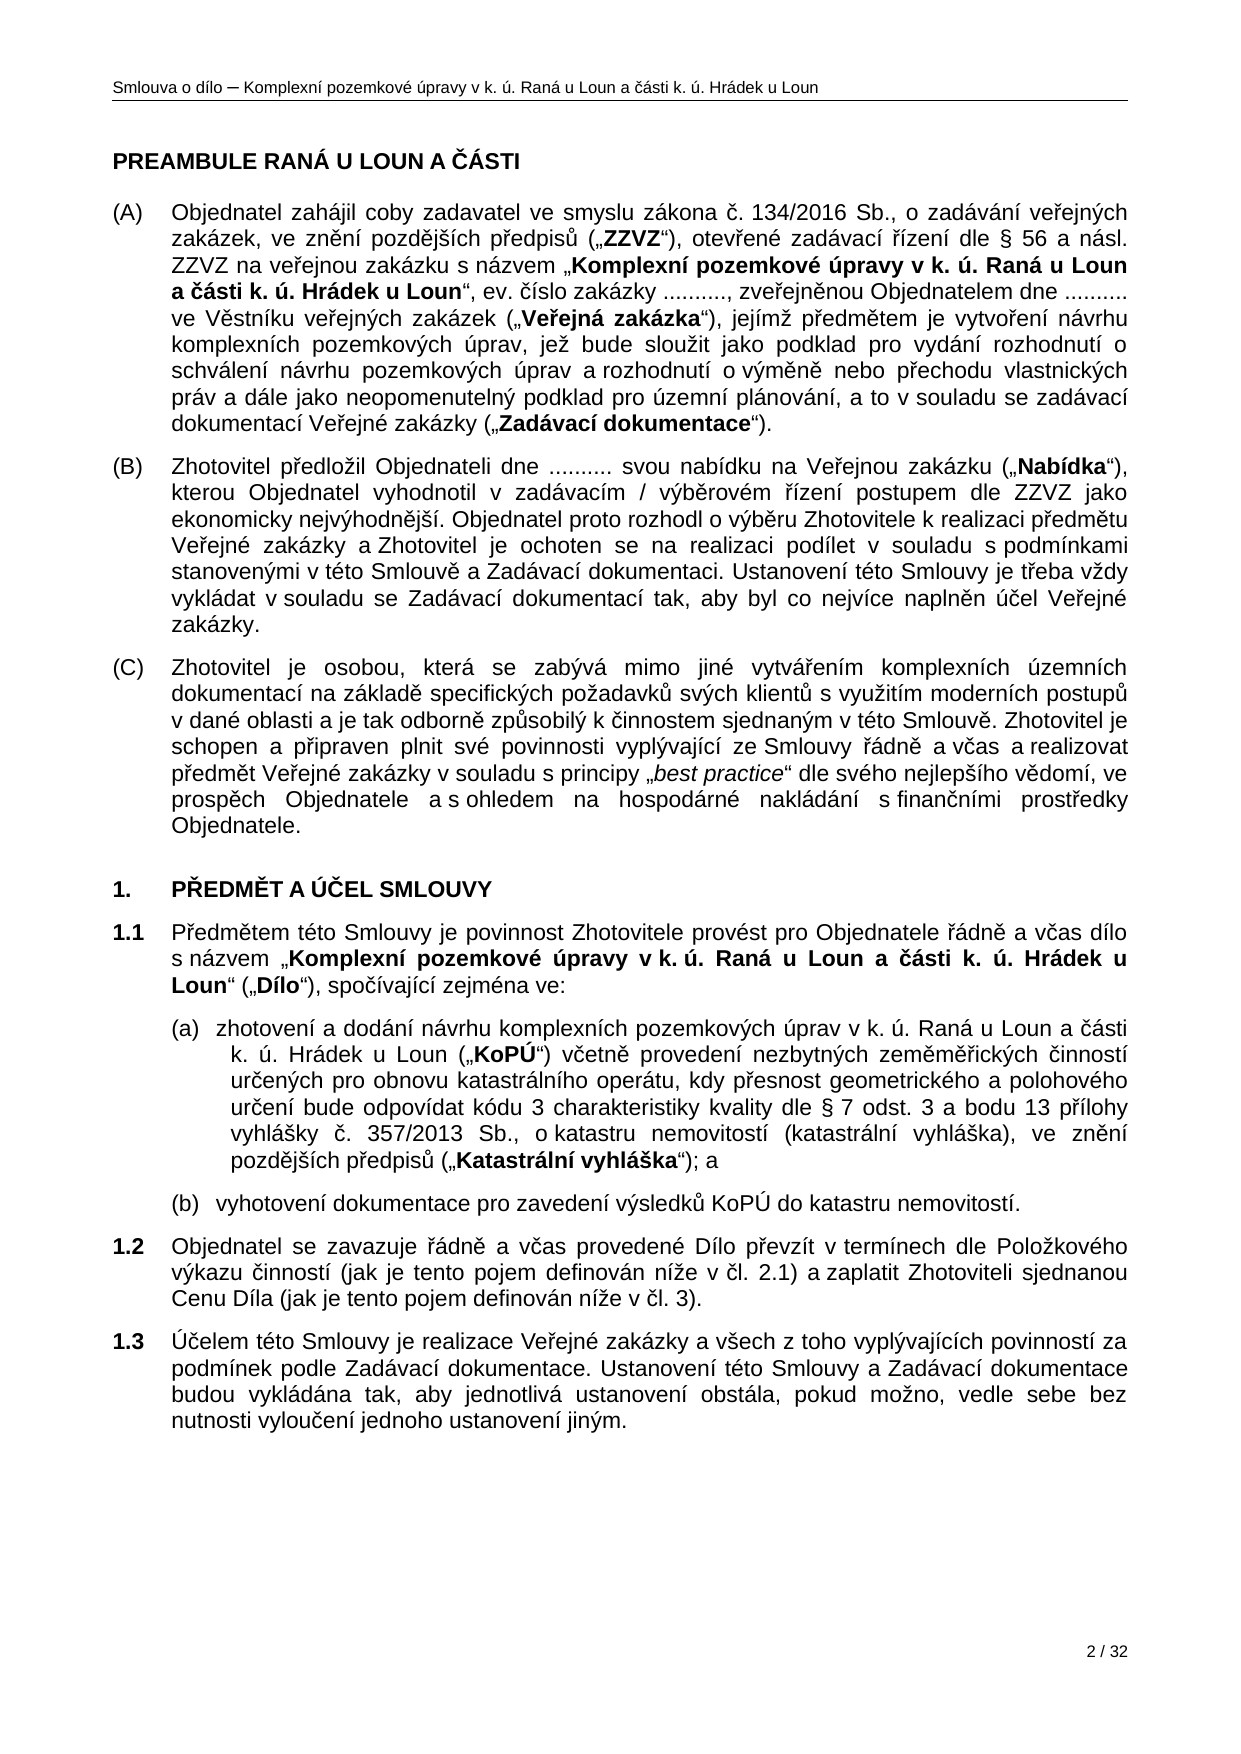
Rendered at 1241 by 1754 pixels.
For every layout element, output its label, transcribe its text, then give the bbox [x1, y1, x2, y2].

text Objednatel se zavazuje řádně a včas provedené Dílo převzít v termínech dle Položkového výkazu činností (jak je tento pojem definován níže v čl. 2.1) a zaplatit Zhotoviteli sjednanou Cenu Díla (jak je tento pojem definován níže v čl. 3). [112, 1233, 1128, 1312]
subtitle Preambule Raná u Loun a části [112, 148, 1128, 174]
text Účelem této Smlouvy je realizace Veřejné zakázky a všech z toho vyplývajících povinností za podmínek podle Zadávací dokumentace. Ustanovení této Smlouvy a Zadávací dokumentace budou vykládána tak, aby jednotlivá ustanovení obstála, pokud možno, vedle sebe bez nutnosti vyloučení jednoho ustanovení jiným. [112, 1328, 1128, 1434]
text vyhotovení dokumentace pro zavedení výsledků KoPÚ do katastru nemovitostí. [171, 1189, 1128, 1216]
text Objednatel zahájil coby zadavatel ve smyslu zákona č. 134/2016 Sb., o zadávání veřejných zakázek, ve znění pozdějších předpisů („ZZVZ“), otevřené zadávací řízení dle § 56 a násl. ZZVZ na veřejnou zakázku s názvem „Komplexní pozemkové úpravy v k. ú. Raná u Loun a části k. ú. Hrádek u Loun“, ev. číslo zakázky .........., zveřejněnou Objednatelem dne .......... ve Věstníku veřejných zakázek („Veřejná zakázka“), jejímž předmětem je vytvoření návrhu komplexních pozemkových úprav, jež bude sloužit jako podklad pro vydání rozhodnutí o schválení návrhu pozemkových úprav a rozhodnutí o výměně nebo přechodu vlastnických práv a dále jako neopomenutelný podklad pro územní plánování, a to v souladu se zadávací dokumentací Veřejné zakázky („Zadávací dokumentace“). [112, 199, 1128, 436]
text zhotovení a dodání návrhu komplexních pozemkových úprav v k. ú. Raná u Loun a části k. ú. Hrádek u Loun („KoPÚ“) včetně provedení nezbytných zeměměřických činností určených pro obnovu katastrálního operátu, kdy přesnost geometrického a polohového určení bude odpovídat kódu 3 charakteristiky kvality dle § 7 odst. 3 a bodu 13 přílohy vyhlášky č. 357/2013 Sb., o katastru nemovitostí (katastrální vyhláška), ve znění pozdějších předpisů („Katastrální vyhláška“); a [171, 1015, 1128, 1173]
text Zhotovitel je osobou, která se zabývá mimo jiné vytvářením komplexních územních dokumentací na základě specifických požadavků svých klientů s využitím moderních postupů v dané oblasti a je tak odborně způsobilý k činnostem sjednaným v této Smlouvě. Zhotovitel je schopen a připraven plnit své povinnosti vyplývající ze Smlouvy řádně a včas a realizovat předmět Veřejné zakázky v souladu s principy „best practice“ dle svého nejlepšího vědomí, ve prospěch Objednatele a s ohledem na hospodárné nakládání s finančními prostředky Objednatele. [112, 654, 1128, 838]
text Předmětem této Smlouvy je povinnost Zhotovitele provést pro Objednatele řádně a včas dílo s názvem „Komplexní pozemkové úpravy v k. ú. Raná u Loun a části k. ú. Hrádek u Loun“ („Dílo“), spočívající zejména ve: [112, 919, 1128, 998]
text Předmět a účel smlouvy [112, 876, 1128, 902]
text Zhotovitel předložil Objednateli dne .......... svou nabídku na Veřejnou zakázku („Nabídka“), kterou Objednatel vyhodnotil v zadávacím / výběrovém řízení postupem dle ZZVZ jako ekonomicky nejvýhodnější. Objednatel proto rozhodl o výběru Zhotovitele k realizaci předmětu Veřejné zakázky a Zhotovitel je ochoten se na realizaci podílet v souladu s podmínkami stanovenými v této Smlouvě a Zadávací dokumentaci. Ustanovení této Smlouvy je třeba vždy vykládat v souladu se Zadávací dokumentací tak, aby byl co nejvíce naplněn účel Veřejné zakázky. [112, 453, 1128, 637]
